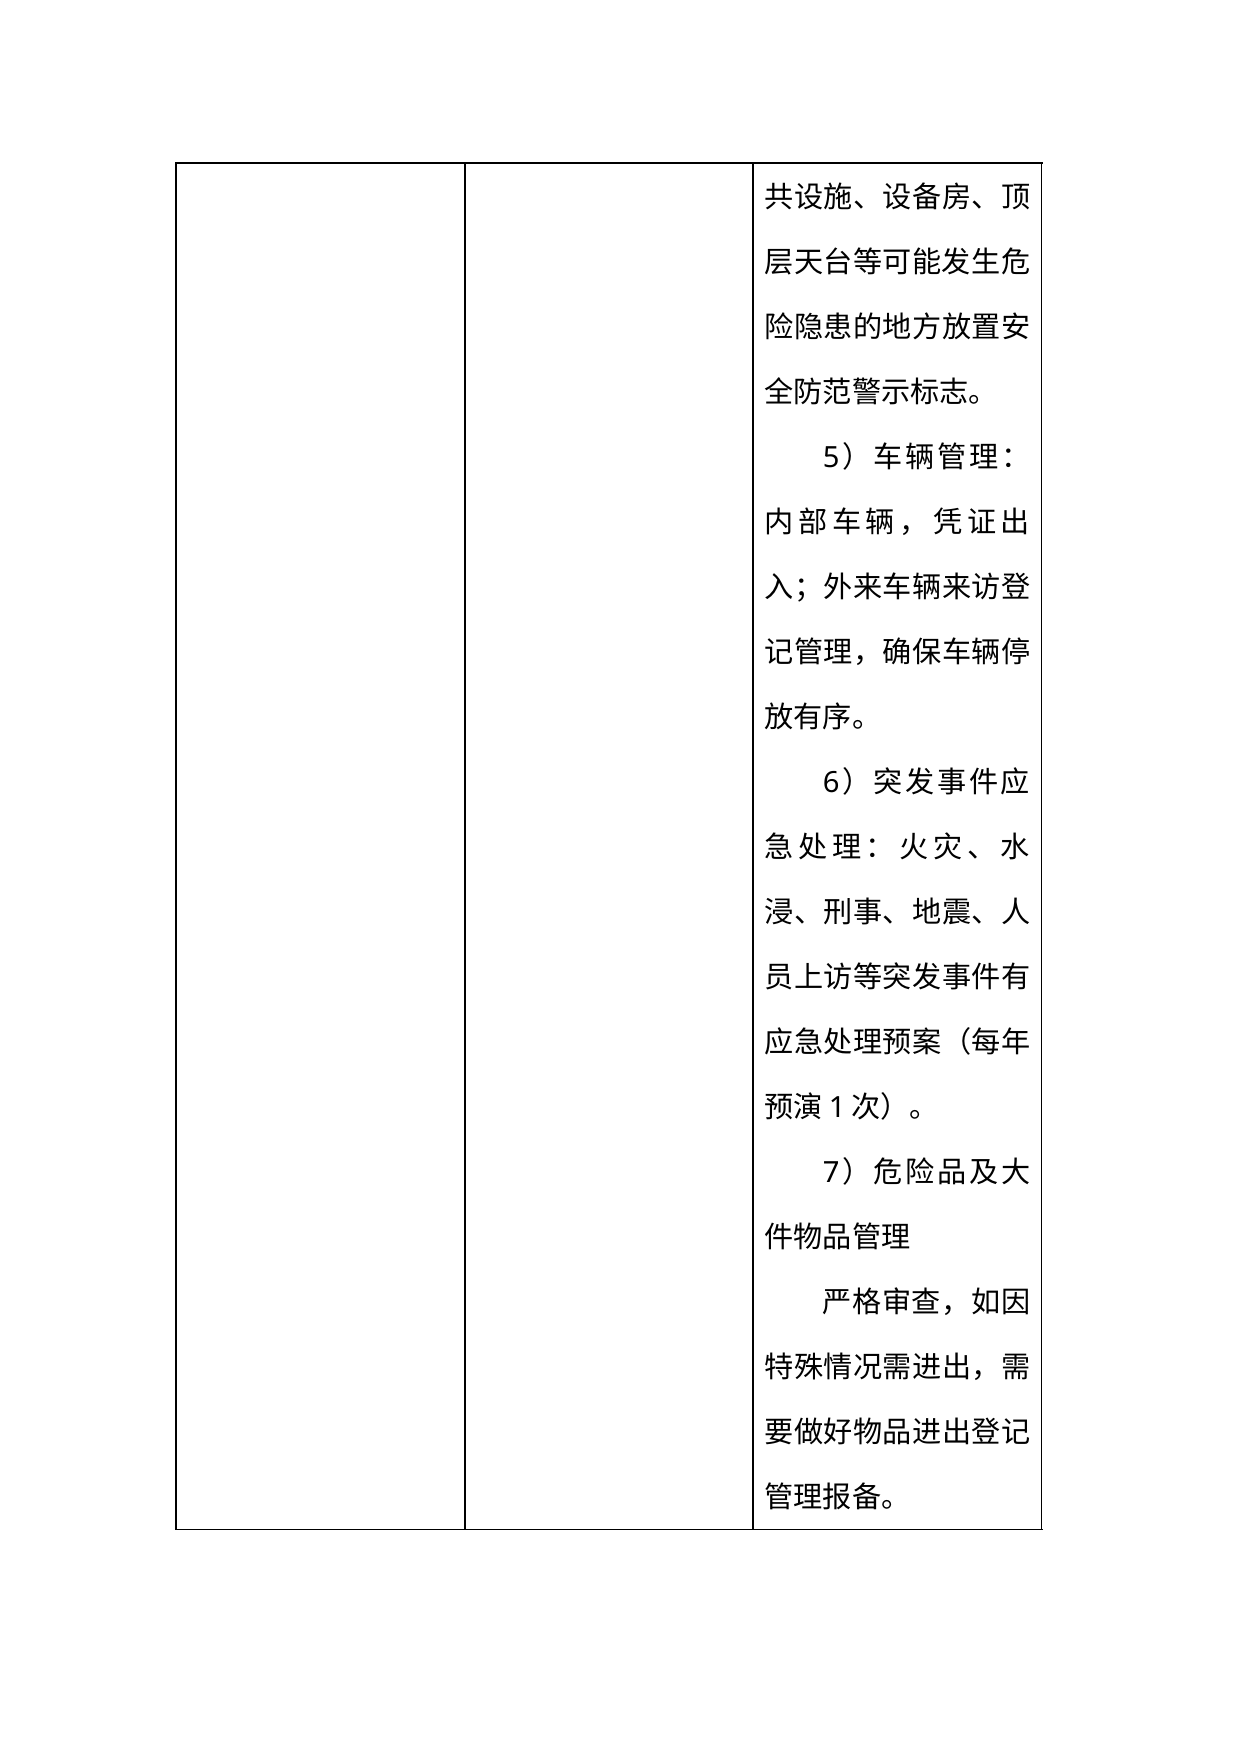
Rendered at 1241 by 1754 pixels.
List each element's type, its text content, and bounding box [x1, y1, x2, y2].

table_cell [754, 164, 1041, 1528]
table_cell 1 [177, 164, 464, 1528]
table_cell [466, 164, 752, 1528]
